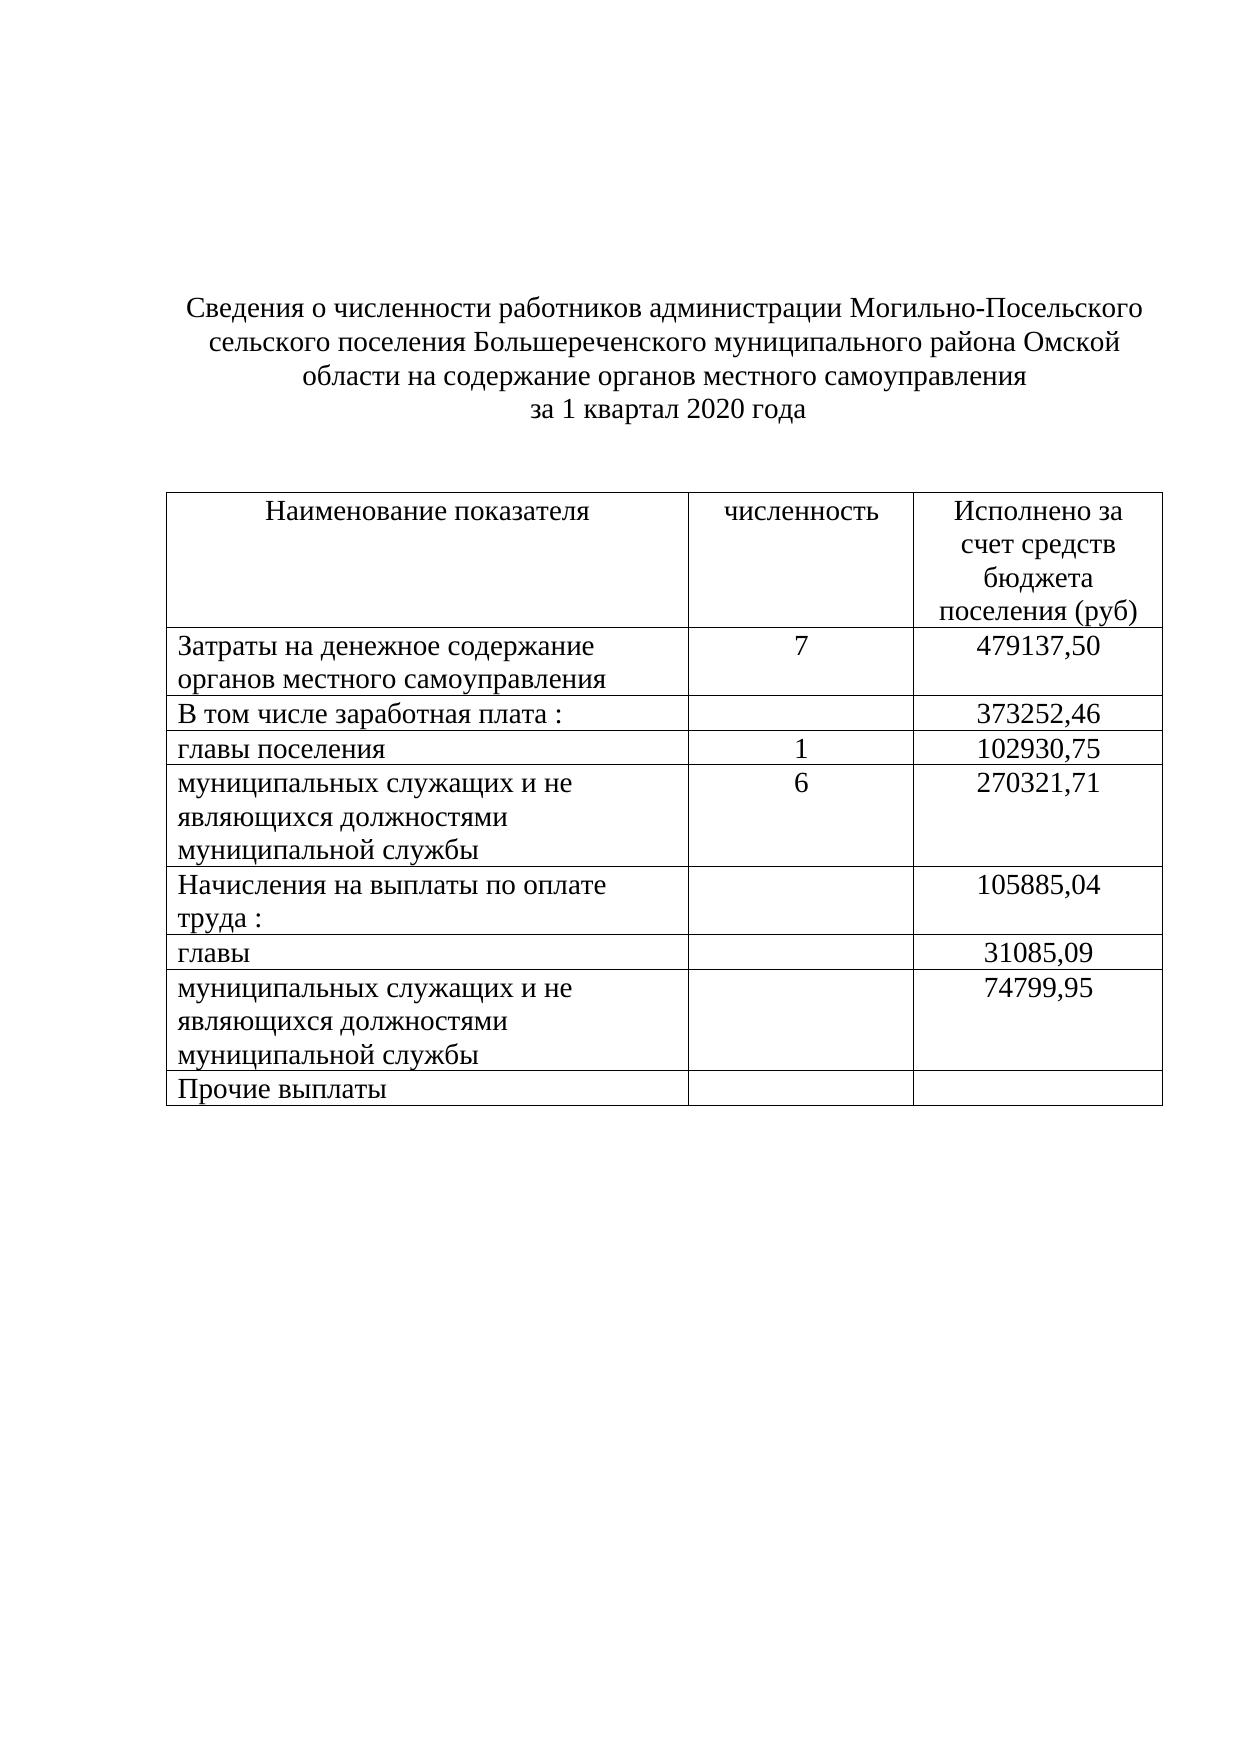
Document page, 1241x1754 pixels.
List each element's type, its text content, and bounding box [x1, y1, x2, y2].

text Сведения о численности работников администрации Могильно-Посельского сельского поселения Большереченского муниципального района Омской области на содержание органов местного самоуправления [177, 291, 1152, 391]
table_cell 102930,75 [914, 731, 1162, 764]
table_cell Затраты на денежное содержание органов местного самоуправления [167, 628, 688, 695]
table_cell 479137,50 [914, 628, 1162, 695]
table_cell муниципальных служащих и не являющихся должностями муниципальной службы [167, 765, 688, 866]
table_cell 105885,04 [914, 867, 1162, 934]
table_header Исполнено за счет средств бюджета поселения (руб) [914, 493, 1162, 627]
table_cell [689, 970, 913, 1070]
table_cell [914, 1071, 1162, 1105]
table_cell [689, 867, 913, 934]
table_cell 7 [689, 628, 913, 695]
table_cell 373252,46 [914, 696, 1162, 730]
table_cell В том числе заработная плата : [167, 696, 688, 730]
table_cell [689, 696, 913, 730]
table_cell [689, 935, 913, 969]
table_cell 6 [689, 765, 913, 866]
table_cell главы [167, 935, 688, 969]
text за 1 квартал 2020 года [177, 391, 1152, 425]
table_header Наименование показателя [167, 493, 688, 627]
table_cell Начисления на выплаты по оплате труда : [167, 867, 688, 934]
table_cell 1 [689, 731, 913, 764]
table_cell Прочие выплаты [167, 1071, 688, 1105]
table_cell 74799,95 [914, 970, 1162, 1070]
table_cell муниципальных служащих и не являющихся должностями муниципальной службы [167, 970, 688, 1070]
table_cell [689, 1071, 913, 1105]
table_cell главы поселения [167, 731, 688, 764]
table_cell 31085,09 [914, 935, 1162, 969]
table_header численность [689, 493, 913, 627]
table_cell 270321,71 [914, 765, 1162, 866]
